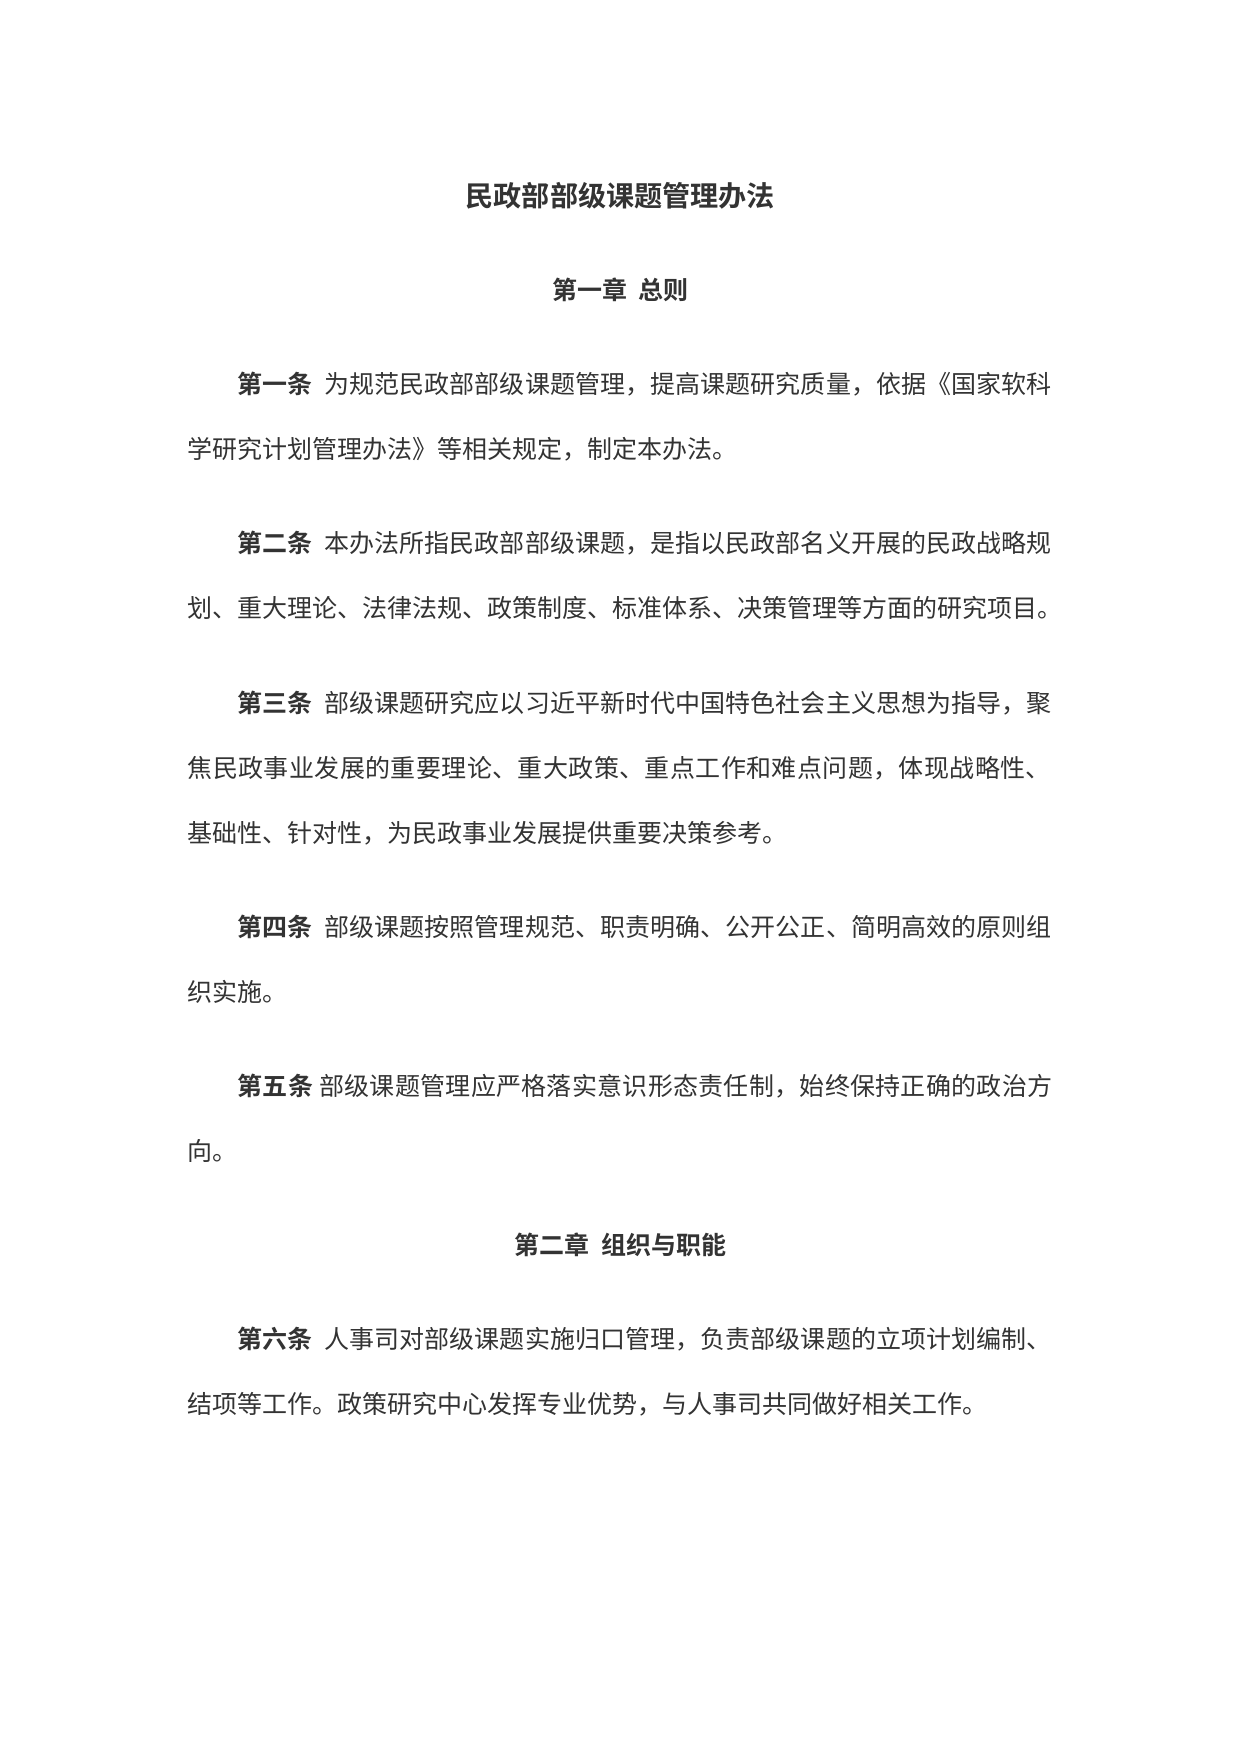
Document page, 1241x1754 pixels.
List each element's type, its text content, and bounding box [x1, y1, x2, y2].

text ﻿第二章 组织与职能﻿ [187, 1211, 1053, 1276]
text 第三条 部级课题研究应以习近平新时代中国特色社会主义思想为指导，聚焦民政事业发展的重要理论、重大政策、重点工作和难点问题，体现战略性、基础性、针对性，为民政事业发展提供重要决策参考。 [187, 669, 1053, 864]
text 第五条 部级课题管理应严格落实意识形态责任制，始终保持正确的政治方向。﻿ [187, 1052, 1053, 1182]
text 民政部部级课题管理办法﻿﻿ [187, 162, 1053, 227]
text 第一条 为规范民政部部级课题管理，提高课题研究质量，依据《国家软科学研究计划管理办法》等相关规定，制定本办法。 [187, 350, 1053, 480]
text 第二条 本办法所指民政部部级课题，是指以民政部名义开展的民政战略规划、重大理论、法律法规、政策制度、标准体系、决策管理等方面的研究项目。 [187, 509, 1053, 639]
text ﻿第一章 总则﻿ [187, 256, 1053, 321]
text 第六条 人事司对部级课题实施归口管理，负责部级课题的立项计划编制、结项等工作。政策研究中心发挥专业优势，与人事司共同做好相关工作。 [187, 1305, 1053, 1435]
text 第四条 部级课题按照管理规范、职责明确、公开公正、简明高效的原则组织实施。 [187, 893, 1053, 1023]
